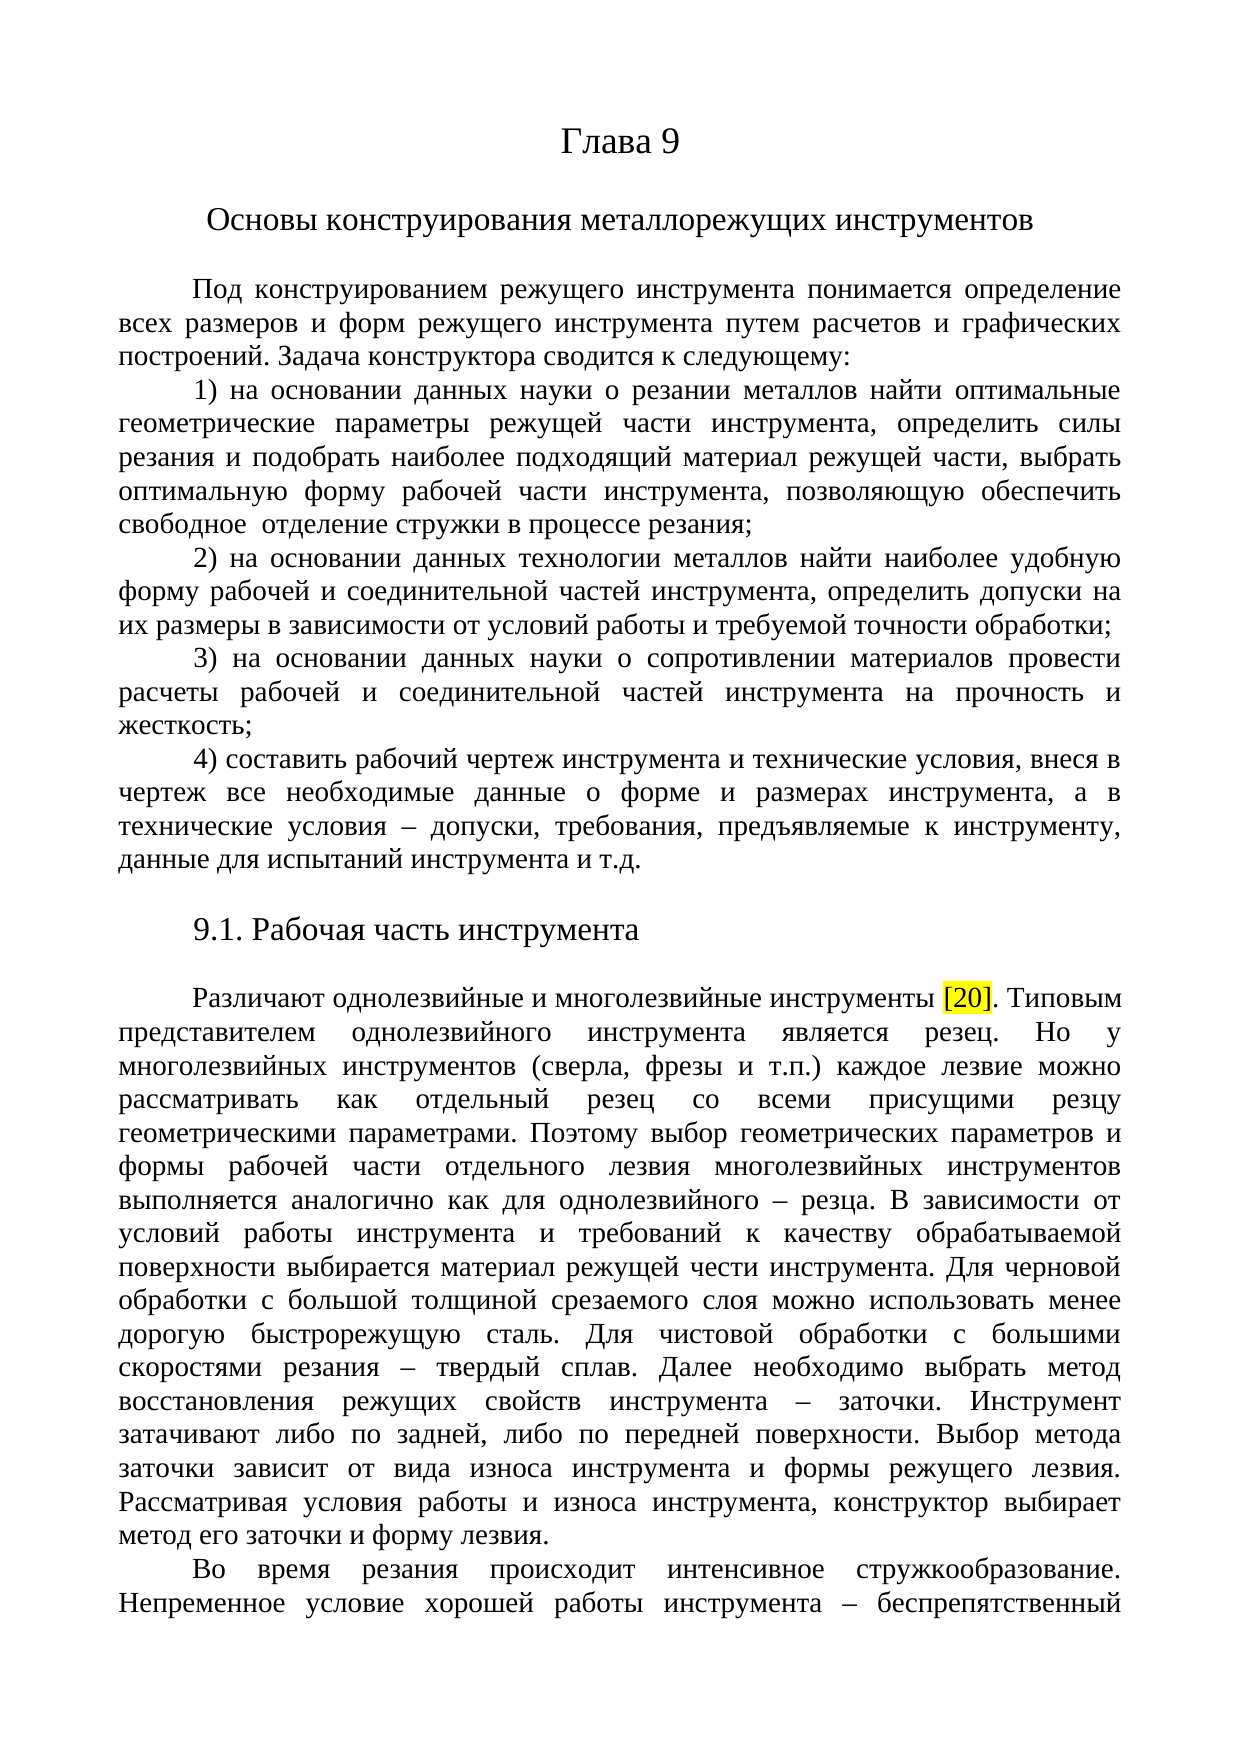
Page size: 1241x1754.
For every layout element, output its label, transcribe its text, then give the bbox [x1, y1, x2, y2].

text Глава 9 [118, 118, 1122, 161]
text 9.1. Рабочая часть инструмента [118, 909, 1122, 947]
text Основы конструирования металлорежущих инструментов [118, 199, 1122, 238]
text 2) на основании данных технологии металлов найти наиболее удобную форму рабочей и соединительной частей инструмента, определить допуски на их размеры в зависимости от условий работы и требуемой точности обработки; [118, 540, 1122, 640]
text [118, 1551, 1122, 1618]
text Различают однолезвийные и многолезвийные инструменты [20]. Типовым представителем однолезвийного инструмента является резец. Но у многолезвийных инструментов (сверла, фрезы и т.п.) каждое лезвие можно рассматривать как отдельный резец со всеми присущими резцу геометрическими параметрами. Поэтому выбор геометрических параметров и формы рабочей части отдельного лезвия многолезвийных инструментов выполняется аналогично как для однолезвийного – резца. В зависимости от условий работы инструмента и требований к качеству обрабатываемой поверхности выбирается материал режущей чести инструмента. Для черновой обработки с большой толщиной срезаемого слоя можно использовать менее дорогую быстрорежущую сталь. Для чистовой обработки с большими скоростями резания – твердый сплав. Далее необходимо выбрать метод восстановления режущих свойств инструмента – заточки. Инструмент затачивают либо по задней, либо по передней поверхности. Выбор метода заточки зависит от вида износа инструмента и формы режущего лезвия. Рассматривая условия работы и износа инструмента, конструктор выбирает метод его заточки и форму лезвия. [118, 981, 1122, 1551]
text 3) на основании данных науки о сопротивлении материалов провести расчеты рабочей и соединительной частей инструмента на прочность и жесткость; [118, 640, 1122, 741]
text 4) составить рабочий чертеж инструмента и технические условия, внеся в чертеж все необходимые данные о форме и размерах инструмента, а в технические условия – допуски, требования, предъявляемые к инструменту, данные для испытаний инструмента и т.д. [118, 741, 1122, 875]
text Под конструированием режущего инструмента понимается определение всех размеров и форм режущего инструмента путем расчетов и графических построений. Задача конструктора сводится к следующему: [118, 271, 1122, 372]
text 1) на основании данных науки о резании металлов найти оптимальные геометрические параметры режущей части инструмента, определить силы резания и подобрать наиболее подходящий материал режущей части, выбрать оптимальную форму рабочей части инструмента, позволяющую обеспечить свободное отделение стружки в процессе резания; [118, 372, 1122, 540]
